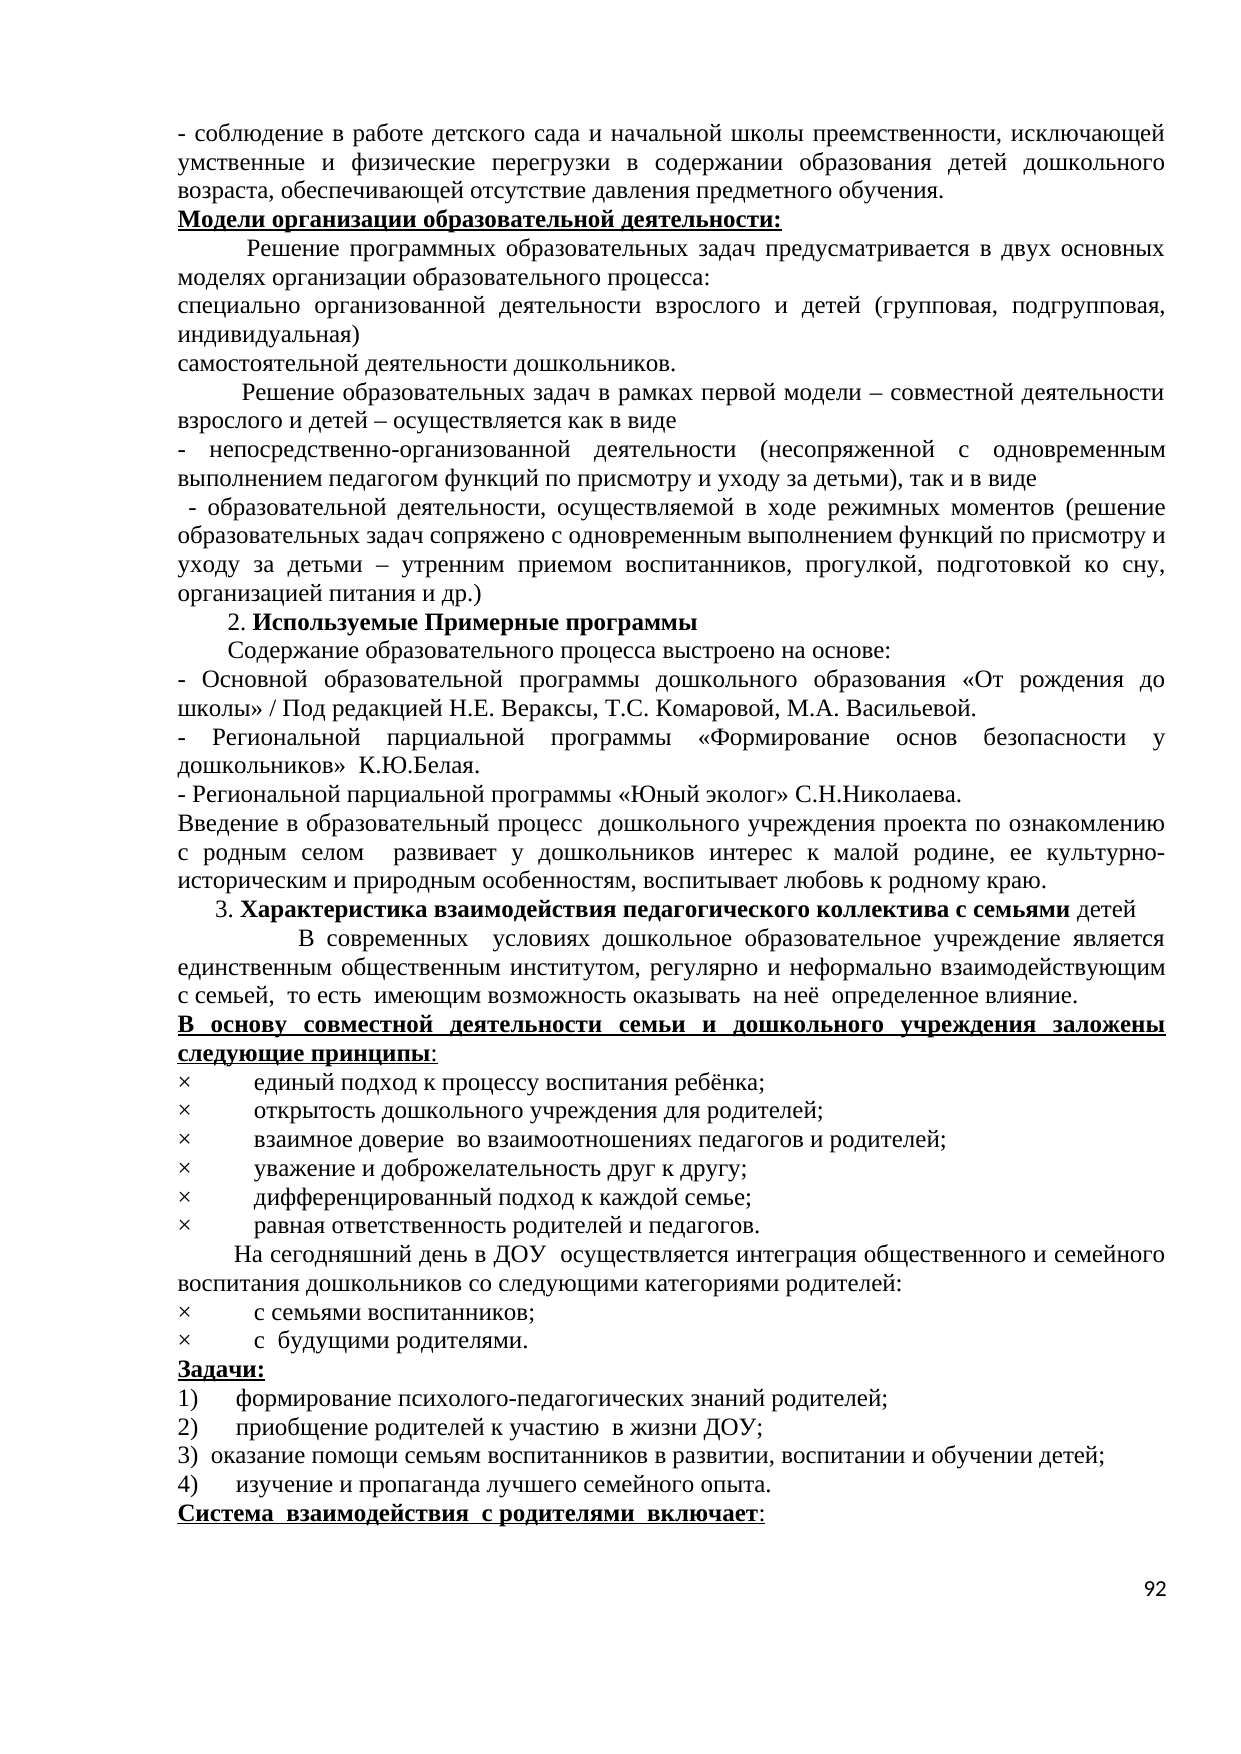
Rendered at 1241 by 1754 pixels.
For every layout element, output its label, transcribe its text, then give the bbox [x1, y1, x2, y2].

text × с будущими родителями. [177, 1326, 1166, 1354]
text Задачи: [177, 1354, 1166, 1383]
text - Основной образовательной программы дошкольного образования «От рождения до школы» / Под редакцией Н.Е. Вераксы, Т.С. Комаровой, М.А. Васильевой. [177, 664, 1166, 722]
text 4) изучение и пропаганда лучшего семейного опыта. [177, 1469, 1166, 1498]
text - непосредственно-организованной деятельности (несопряженной с одновременным выполнением педагогом функций по присмотру и уходу за детьми), так и в виде [177, 434, 1166, 492]
text - Региональной парциальной программы «Юный эколог» С.Н.Николаева. [177, 779, 1166, 808]
text 3) оказание помощи семьям воспитанников в развитии, воспитании и обучении детей; [177, 1441, 1166, 1469]
text - образовательной деятельности, осуществляемой в ходе режимных моментов (решение образовательных задач сопряжено с одновременным выполнением функций по присмотру и уходу за детьми – утренним приемом воспитанников, прогулкой, подготовкой ко сну, организацией питания и др.) [177, 492, 1166, 607]
text - Региональной парциальной программы «Формирование основ безопасности у дошкольников» К.Ю.Белая. [177, 722, 1166, 779]
text Содержание образовательного процесса выстроено на основе: [177, 636, 1166, 664]
text × открытость дошкольного учреждения для родителей; [177, 1096, 1166, 1124]
text × дифференцированный подход к каждой семье; [177, 1182, 1166, 1211]
text Решение образовательных задач в рамках первой модели – совместной деятельности взрослого и детей – осуществляется как в виде [177, 377, 1166, 434]
text 3. Характеристика взаимодействия педагогического коллектива с семьями детей [177, 894, 1166, 923]
text 1) формирование психолого-педагогических знаний родителей; [177, 1383, 1166, 1412]
text В современных условиях дошкольное образовательное учреждение является единственным общественным институтом, регулярно и неформально взаимодействующим с семьей, то есть имеющим возможность оказывать на неё определенное влияние. [177, 923, 1166, 1009]
text Модели организации образовательной деятельности: [177, 204, 1166, 233]
text 2. Используемые Примерные программы [177, 607, 1166, 636]
text На сегодняшний день в ДОУ осуществляется интеграция общественного и семейного воспитания дошкольников со следующими категориями родителей: [177, 1239, 1166, 1297]
text × уважение и доброжелательность друг к другу; [177, 1153, 1166, 1182]
text × взаимное доверие во взаимоотношениях педагогов и родителей; [177, 1124, 1166, 1153]
text × с семьями воспитанников; [177, 1297, 1166, 1326]
text самостоятельной деятельности дошкольников. [177, 348, 1166, 377]
text специально организованной деятельности взрослого и детей (групповая, подгрупповая, индивидуальная) [177, 291, 1166, 348]
text В основу совместной деятельности семьи и дошкольного учреждения заложены следующие принципы: [177, 1009, 1166, 1034]
text Решение программных образовательных задач предусматривается в двух основных моделях организации образовательного процесса: [177, 233, 1166, 291]
text 2) приобщение родителей к участию в жизни ДОУ; [177, 1412, 1166, 1441]
text × равная ответственность родителей и педагогов. [177, 1211, 1166, 1239]
text Введение в образовательный процесс дошкольного учреждения проекта по ознакомлению с родным селом развивает у дошкольников интерес к малой родине, ее культурно-историческим и природным особенностям, воспитывает любовь к родному краю. [177, 808, 1166, 894]
text Система взаимодействия с родителями включает: [177, 1498, 1166, 1527]
text × единый подход к процессу воспитания ребёнка; [177, 1067, 1166, 1096]
text - соблюдение в работе детского сада и начальной школы преемственности, исключающей умственные и физические перегрузки в содержании образования детей дошкольного возраста, обеспечивающей отсутствие давления предметного обучения. [177, 118, 1166, 204]
text В основу совместной деятельности семьи и дошкольного учреждения заложены следующие принципы: [177, 1035, 1166, 1067]
